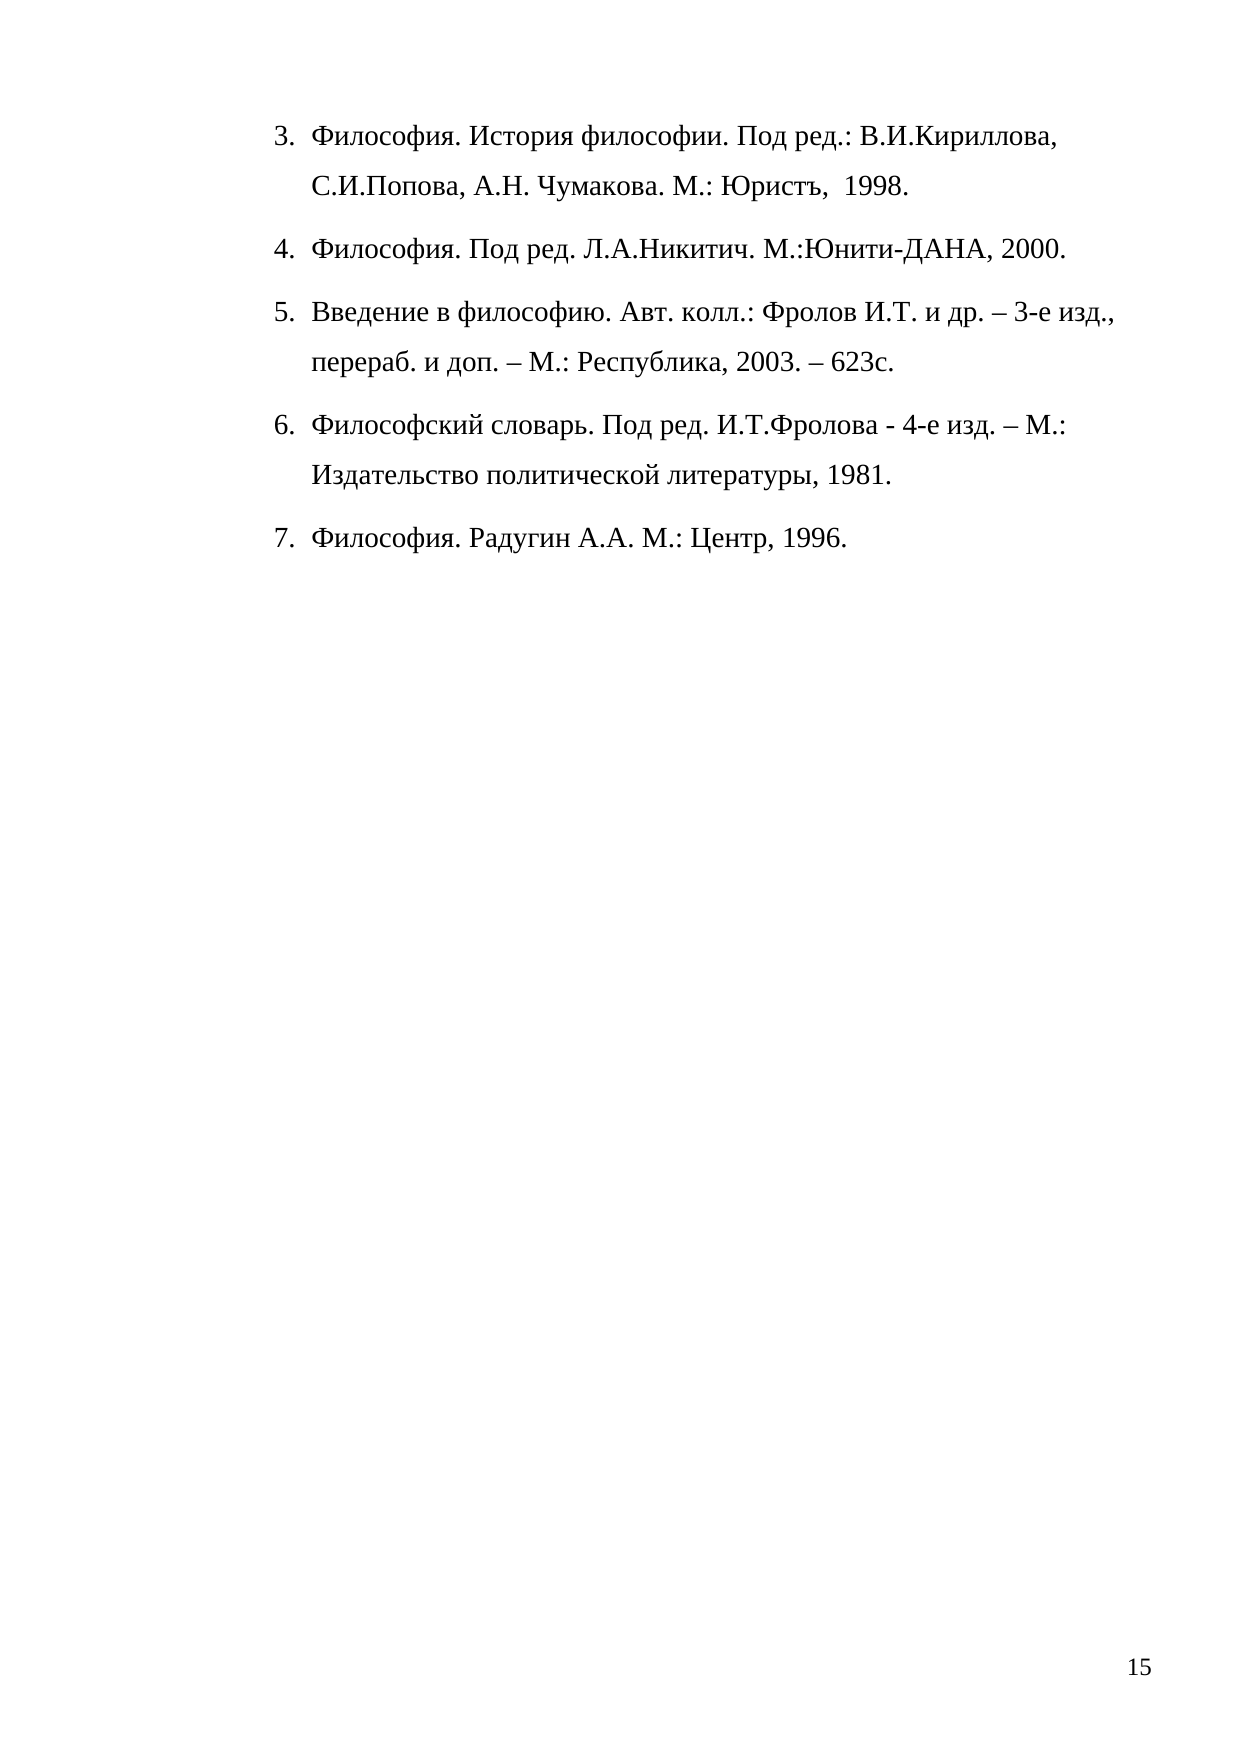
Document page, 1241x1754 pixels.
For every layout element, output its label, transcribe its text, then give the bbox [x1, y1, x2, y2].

list Введение в философию. Авт. колл.: Фролов И.Т. и др. – 3-е изд., перераб. и доп. – М.: Республика, 2003. – 623с. [273, 294, 1152, 378]
list Философия. История философии. Под ред.: В.И.Кириллова, С.И.Попова, А.Н. Чумакова. М.: Юристъ, 1998. [273, 118, 1152, 202]
list Философия. Под ред. Л.А.Никитич. М.:Юнити-ДАНА, 2000. [273, 231, 1152, 265]
list Философия. Радугин А.А. М.: Центр, 1996. [273, 520, 1152, 554]
list Философский словарь. Под ред. И.Т.Фролова - 4-е изд. – М.: Издательство политической литературы, 1981. [273, 407, 1152, 491]
